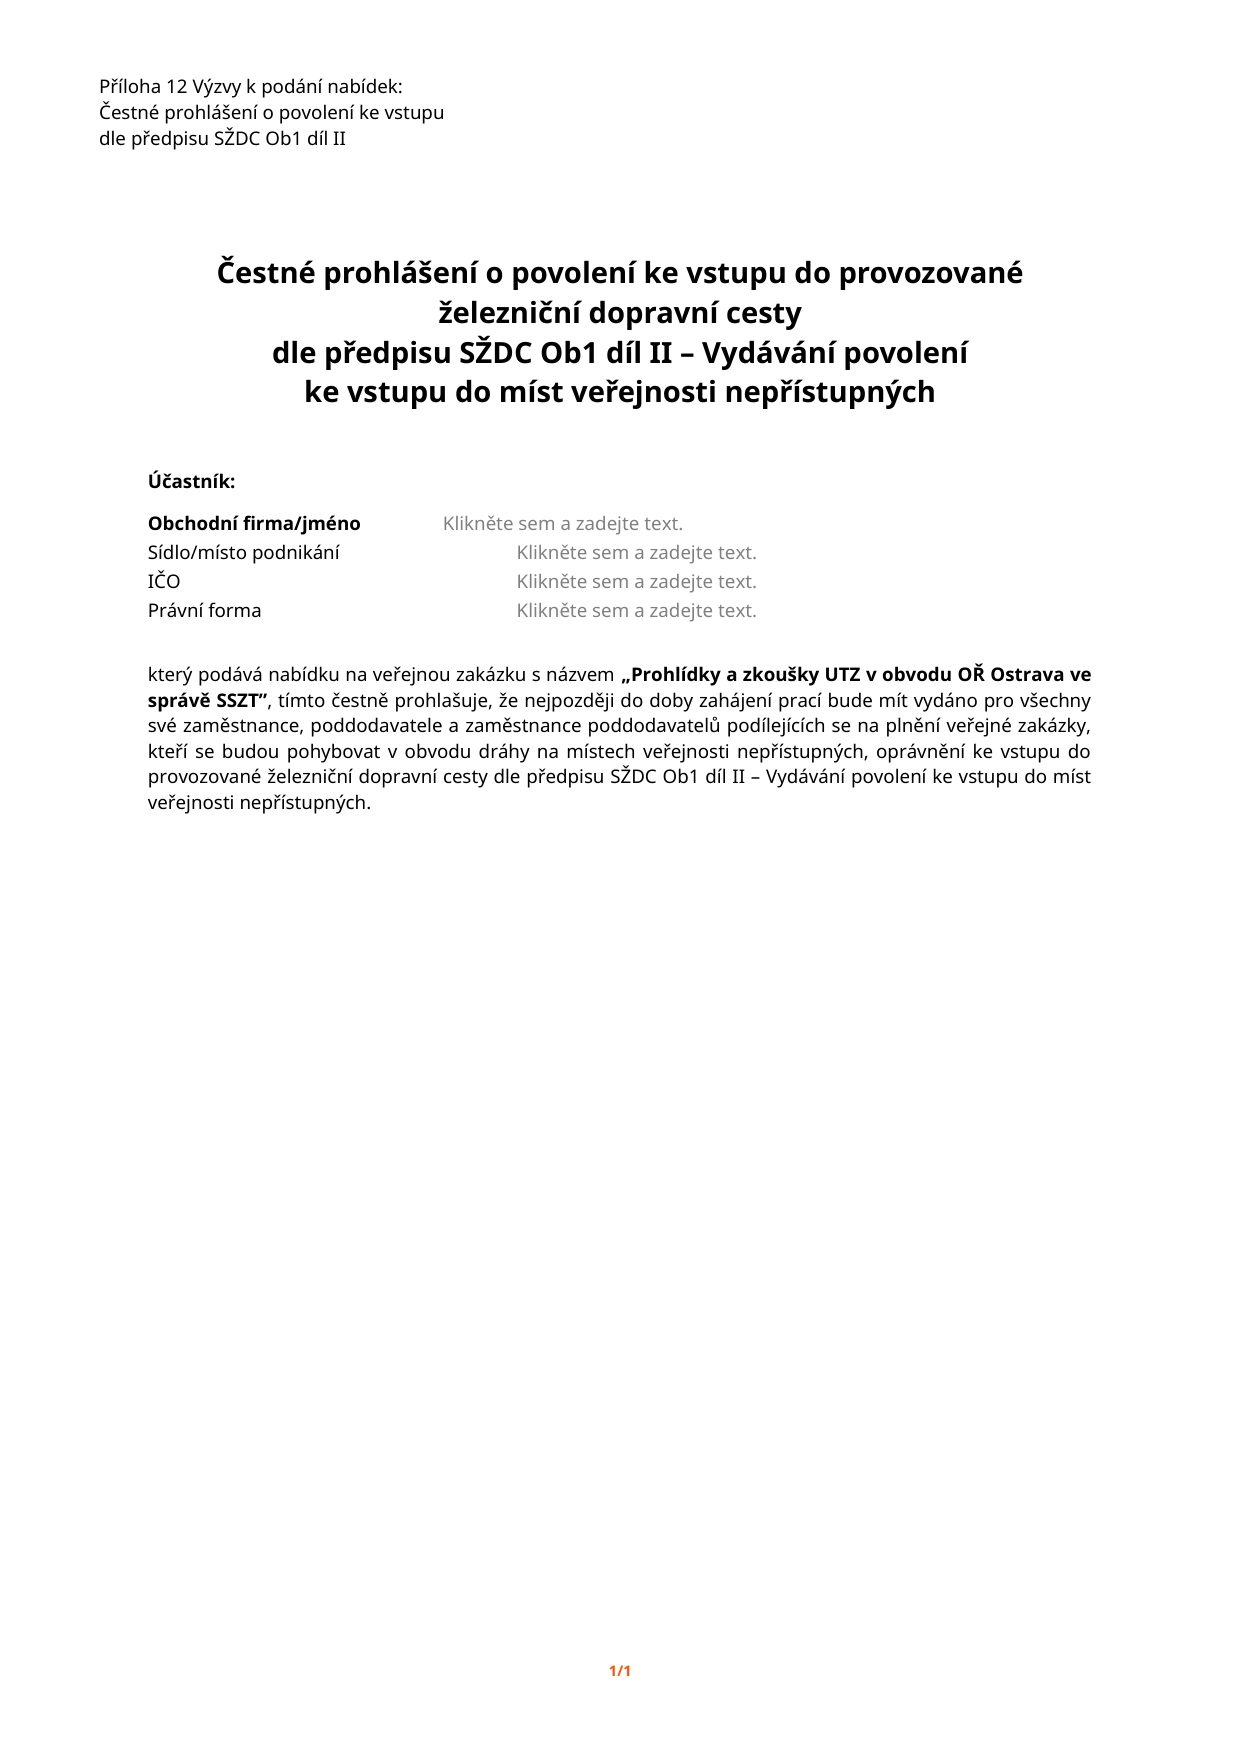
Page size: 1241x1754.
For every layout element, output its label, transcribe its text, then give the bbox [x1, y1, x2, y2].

text Právní forma [148, 594, 1093, 623]
text Účastník: [148, 464, 1093, 495]
text který podává nabídku na veřejnou zakázku s názvem „Prohlídky a zkoušky UTZ v obvodu OŘ Ostrava ve správě SSZT”, tímto čestně prohlašuje, že nejpozději do doby zahájení prací bude mít vydáno pro všechny své zaměstnance, poddodavatele a zaměstnance poddodavatelů podílejících se na plnění veřejné zakázky, kteří se budou pohybovat v obvodu dráhy na místech veřejnosti nepřístupných, oprávnění ke vstupu do provozované železniční dopravní cesty dle předpisu SŽDC Ob1 díl II – Vydávání povolení ke vstupu do míst veřejnosti nepřístupných. [148, 661, 1093, 814]
title dle předpisu SŽDC Ob1 díl II – Vydávání povolení [148, 332, 1093, 372]
text Sídlo/místo podnikání [148, 536, 1093, 565]
title ke vstupu do míst veřejnosti nepřístupných [148, 372, 1093, 411]
title Čestné prohlášení o povolení ke vstupu do provozované železniční dopravní cesty [148, 253, 1093, 332]
text IČO [148, 565, 1093, 594]
text Obchodní firma/jméno [148, 507, 1093, 536]
